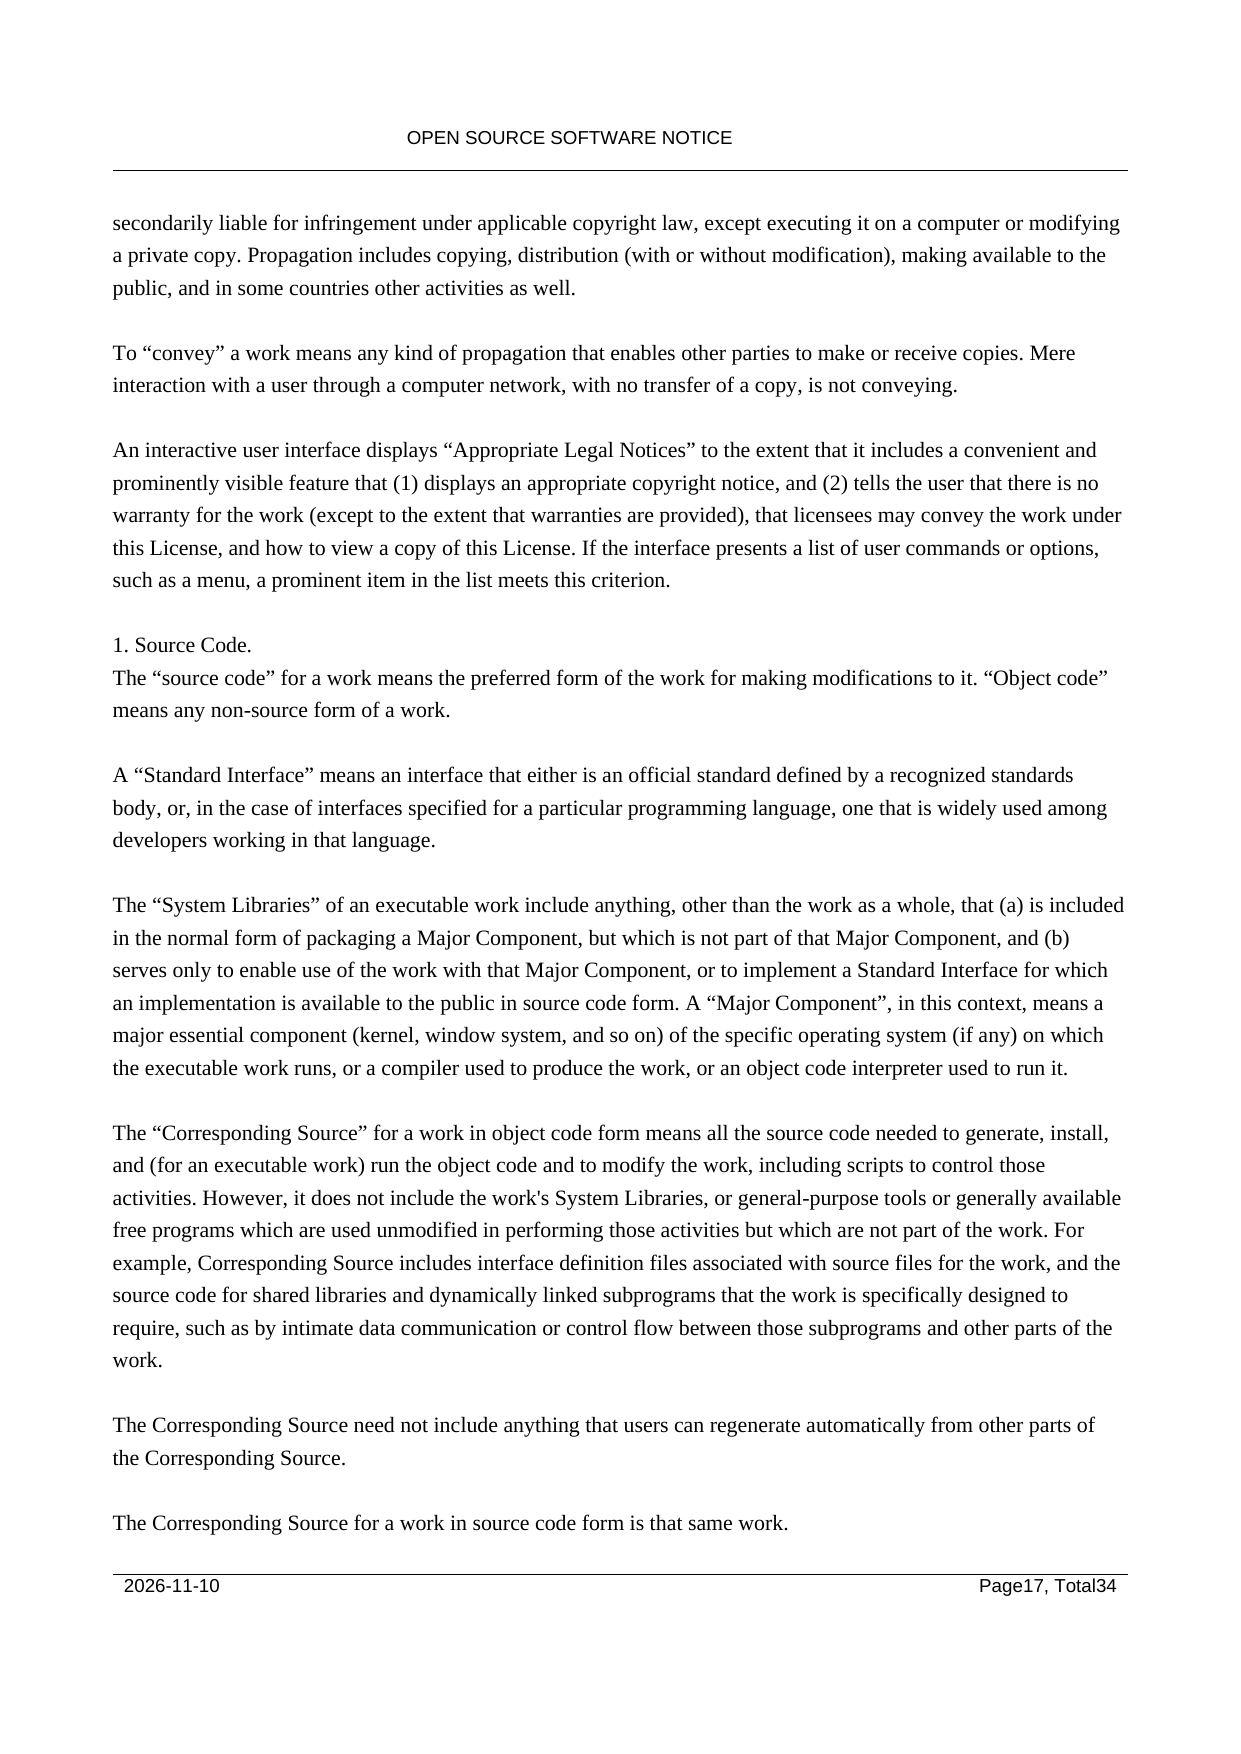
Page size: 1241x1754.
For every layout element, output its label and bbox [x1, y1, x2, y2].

text [112, 206, 1128, 1539]
